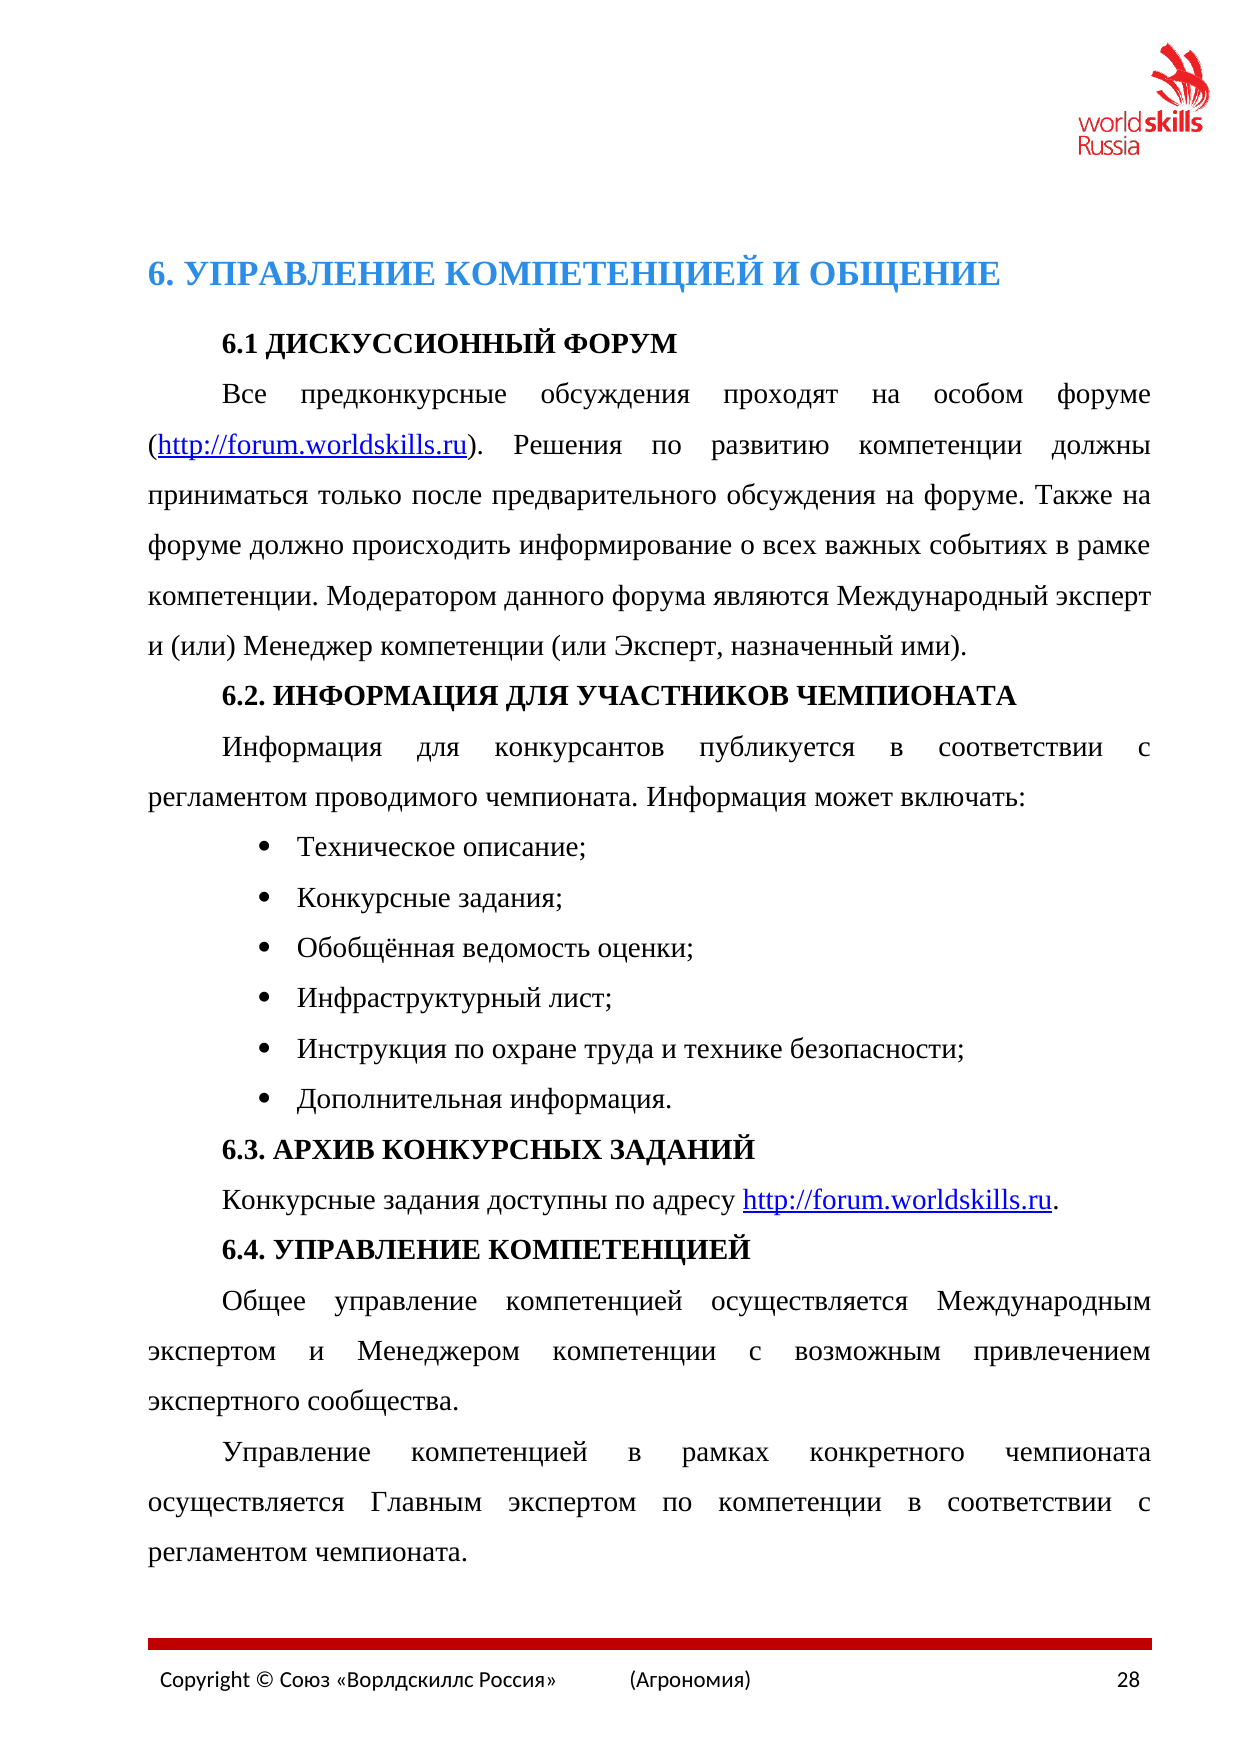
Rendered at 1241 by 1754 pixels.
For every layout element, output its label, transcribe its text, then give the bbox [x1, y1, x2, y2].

text Управление компетенцией в рамках конкретного чемпионата осуществляется Главным экспертом по компетенции в соответствии с регламентом чемпионата. [148, 1434, 1152, 1568]
list Техническое описание; [259, 829, 1152, 863]
text Информация для конкурсантов публикуется в соответствии с регламентом проводимого чемпионата. Информация может включать: [148, 729, 1152, 812]
list Инструкция по охране труда и технике безопасности; [259, 1031, 1152, 1064]
list Обобщённая ведомость оценки; [259, 930, 1152, 964]
text Общее управление компетенцией осуществляется Международным экспертом и Менеджером компетенции с возможным привлечением экспертного сообщества. [148, 1283, 1152, 1417]
text Конкурсные задания доступны по адресу http://forum.worldskills.ru. [148, 1182, 1152, 1216]
list Инфраструктурный лист; [259, 981, 1152, 1014]
list Дополнительная информация. [259, 1081, 1152, 1115]
text 6.3. АРХИВ КОНКУРСНЫХ ЗАДАНИЙ [148, 1132, 1152, 1165]
picture [1078, 42, 1235, 155]
text 6. УПРАВЛЕНИЕ КОМПЕТЕНЦИЕЙ И ОБЩЕНИЕ [148, 252, 1152, 293]
list Конкурсные задания; [259, 880, 1152, 913]
text 6.4. УПРАВЛЕНИЕ КОМПЕТЕНЦИЕЙ [148, 1232, 1152, 1266]
text 6.1 ДИСКУССИОННЫЙ ФОРУМ [148, 326, 1152, 360]
text 6.2. ИНФОРМАЦИЯ ДЛЯ УЧАСТНИКОВ ЧЕМПИОНАТА [148, 678, 1152, 712]
text Все предконкурсные обсуждения проходят на особом форуме (http://forum.worldskills.ru). Решения по развитию компетенции должны приниматься только после предварительного обсуждения на форуме. Также на форуме должно происходить информирование о всех важных событиях в рамке компетенции. Модератором данного форума являются Международный эксперт и (или) Менеджер компетенции (или Эксперт, назначенный ими). [148, 376, 1152, 662]
